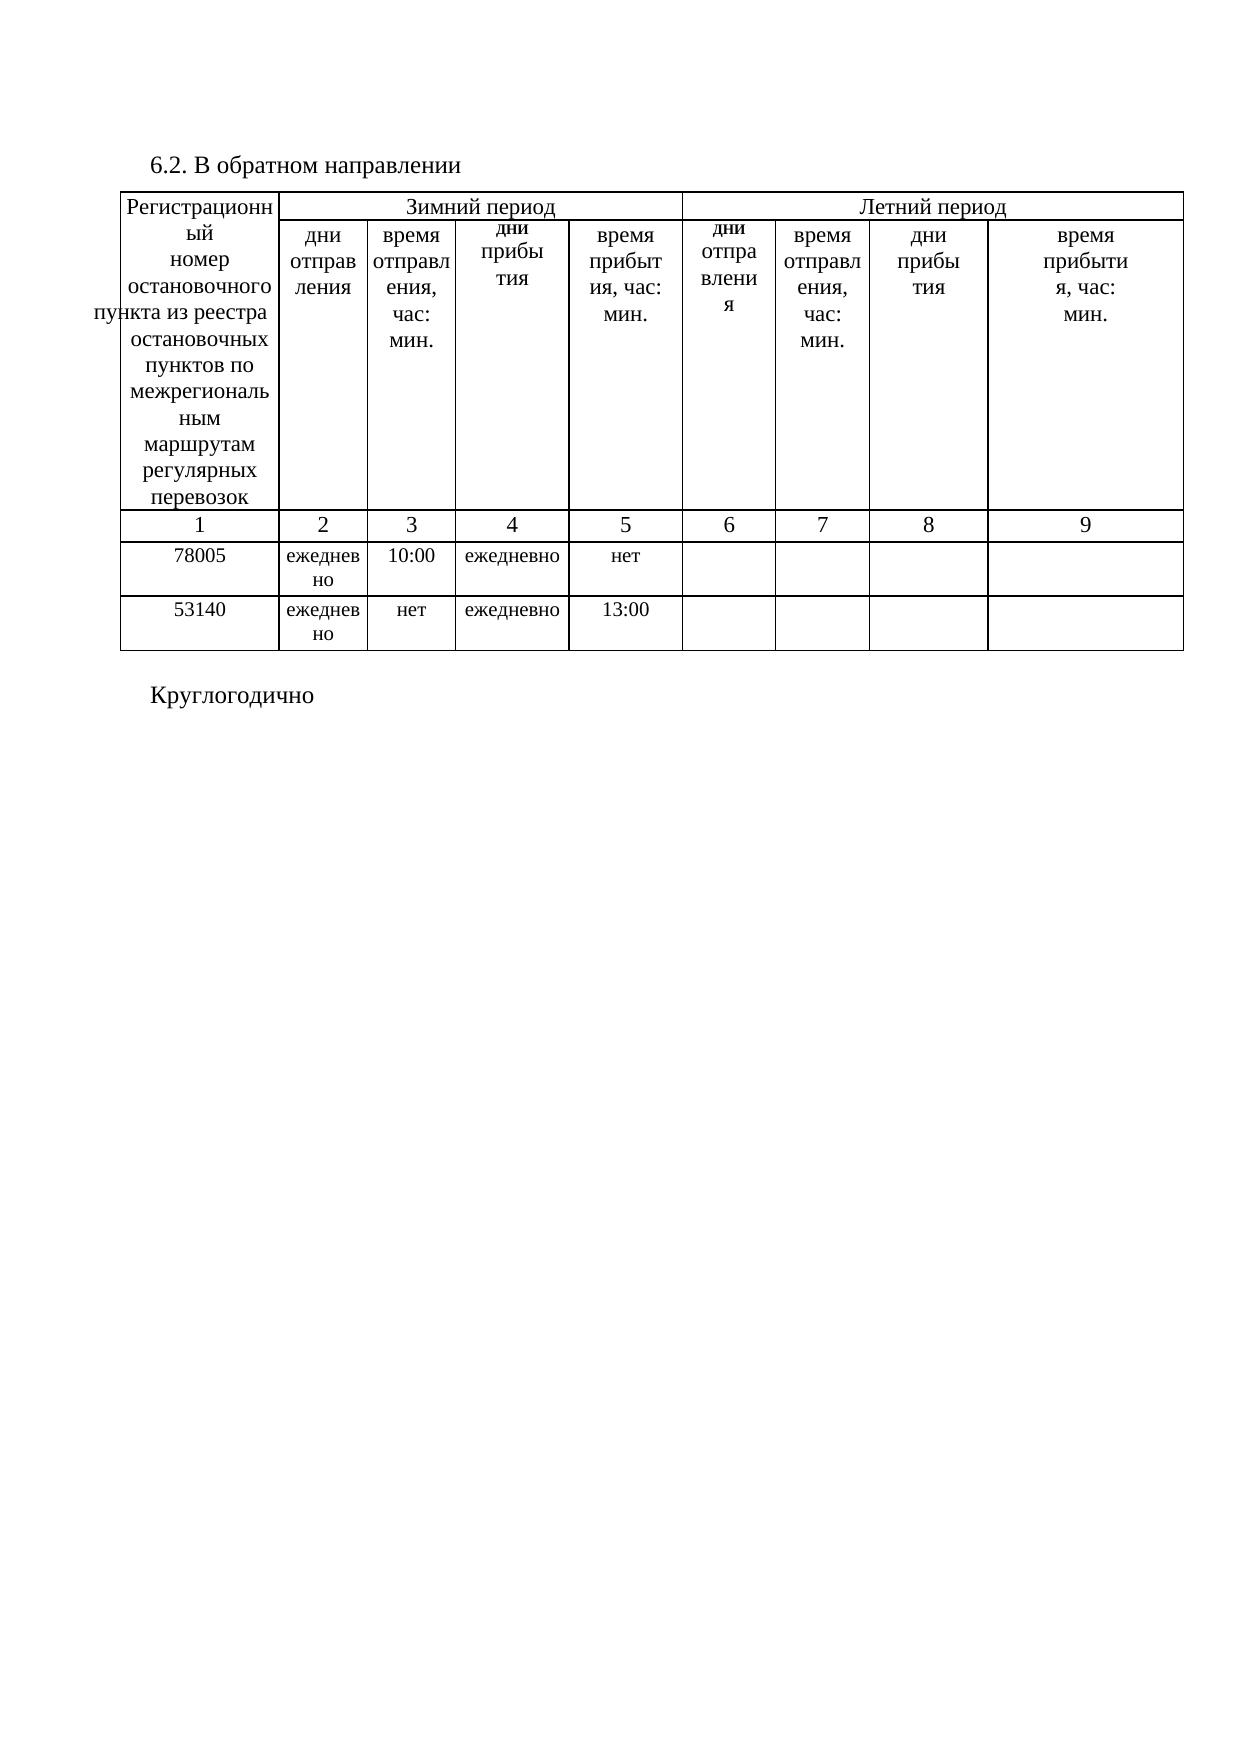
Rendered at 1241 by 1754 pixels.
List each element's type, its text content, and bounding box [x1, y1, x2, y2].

table_cell [683, 597, 775, 650]
table_cell 10:00 [368, 543, 455, 595]
table_cell ежедневно [456, 597, 568, 650]
table_cell 6 [683, 511, 775, 541]
table_cell нет [368, 597, 455, 650]
table_cell 5 [570, 511, 682, 541]
table_cell 1 [121, 511, 278, 541]
table_cell ДНИ отпра влени я [683, 221, 775, 509]
table_cell дни прибы тия [870, 221, 987, 509]
table_cell 7 [776, 511, 869, 541]
text Круглогодично [150, 680, 1090, 709]
table_header Зимний период [280, 193, 682, 219]
table_cell [776, 543, 869, 595]
table_cell [683, 543, 775, 595]
table_cell нет [570, 543, 682, 595]
table_cell [776, 597, 869, 650]
table_cell 53140 [121, 597, 278, 650]
table_cell время прибыт ия, час: мин. [570, 221, 682, 509]
table_cell время отправл ения, час: мин. [776, 221, 869, 509]
text 6.2. В обратном направлении [150, 150, 1090, 179]
table_cell время отправл ения, час: мин. [368, 221, 455, 509]
table_cell ежедневно [456, 543, 568, 595]
table_cell [989, 597, 1183, 650]
table_cell дни отправ ления [280, 221, 367, 509]
table_cell 8 [870, 511, 987, 541]
table_cell 78005 [121, 543, 278, 595]
table_cell 3 [368, 511, 455, 541]
table_cell ежедневно [280, 597, 367, 650]
table_cell ДНИ прибы тия [456, 221, 568, 509]
table_cell [870, 543, 987, 595]
table_header Летний период [683, 193, 1183, 219]
table_cell время прибыти я, час: мин. [989, 221, 1183, 509]
table_cell ежедневно [280, 543, 367, 595]
table_cell [870, 597, 987, 650]
table_cell 13:00 [570, 597, 682, 650]
table_cell 9 [989, 511, 1183, 541]
table_cell 2 [280, 511, 367, 541]
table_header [121, 193, 278, 509]
table_cell [989, 543, 1183, 595]
table_cell 4 [456, 511, 568, 541]
